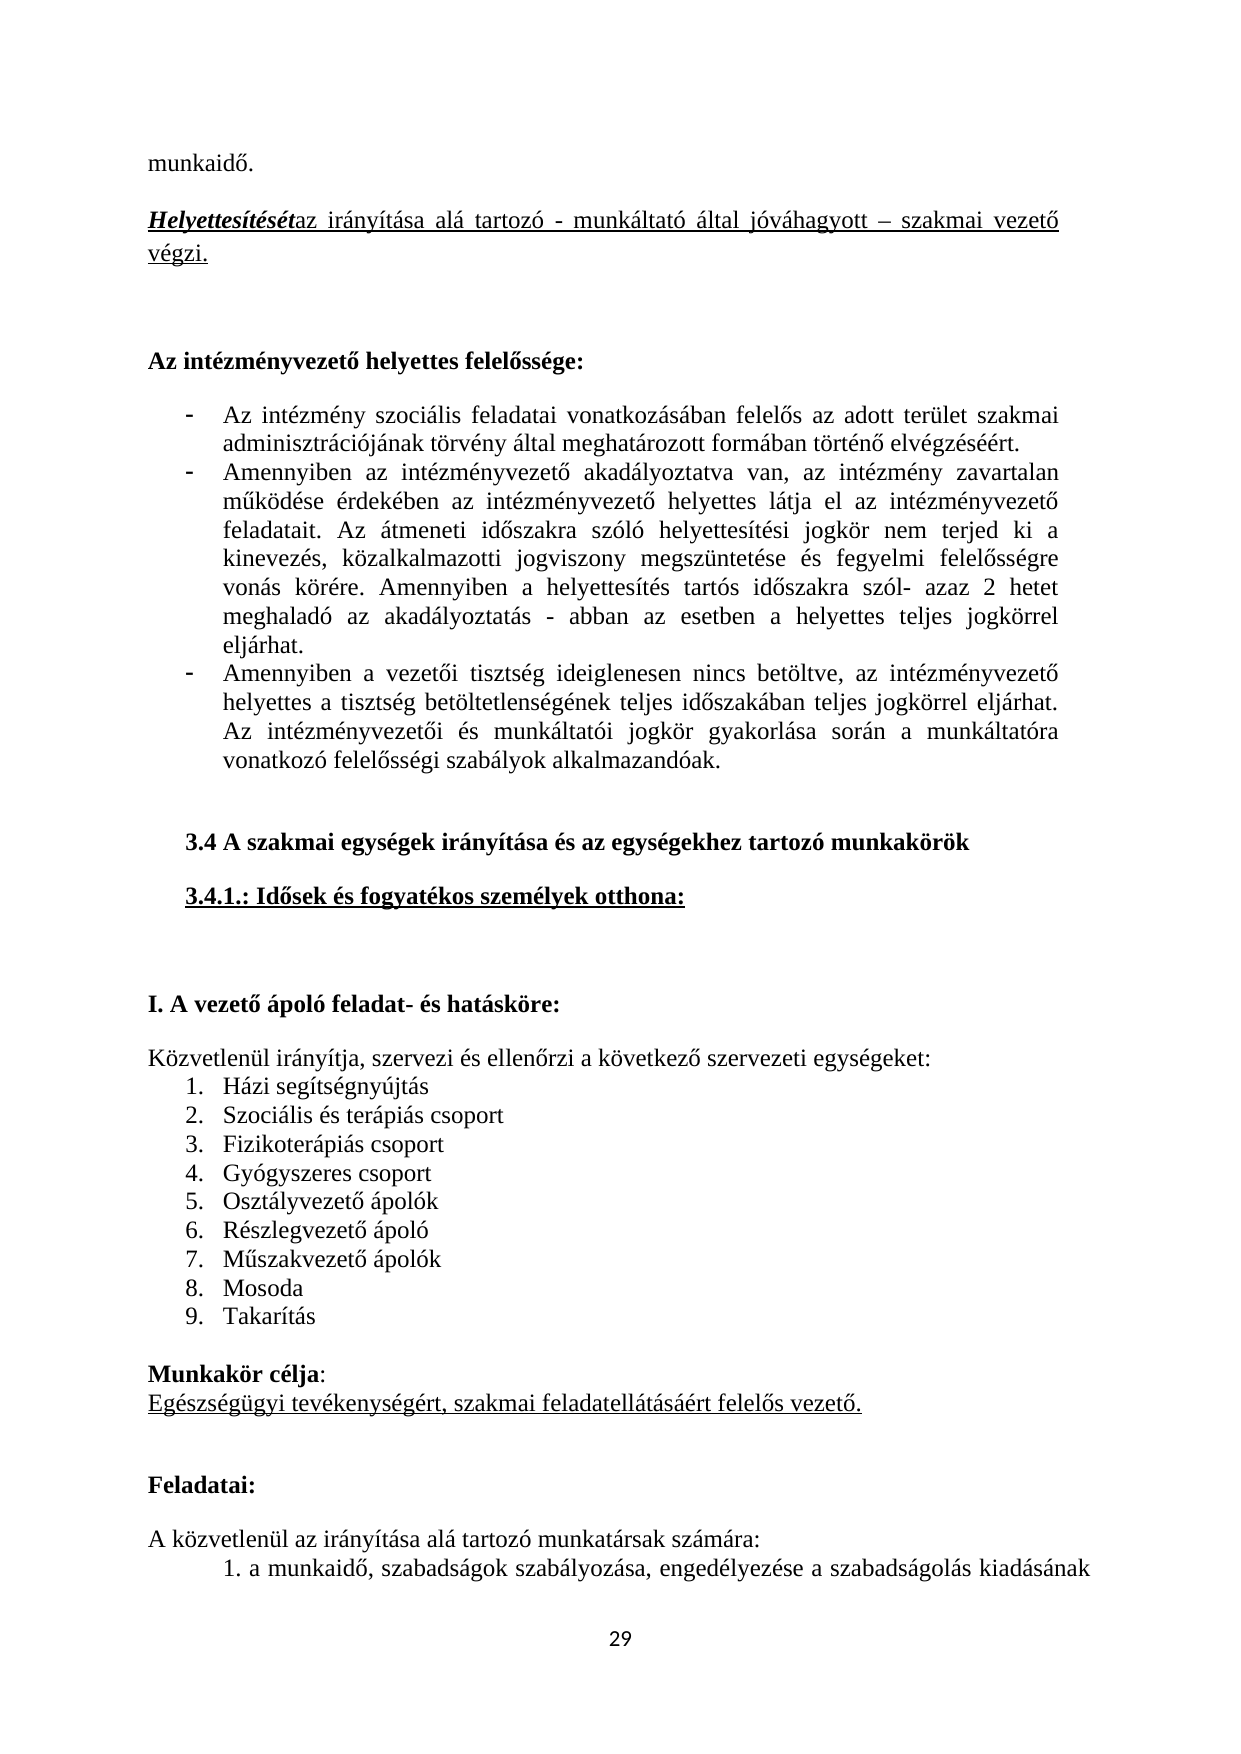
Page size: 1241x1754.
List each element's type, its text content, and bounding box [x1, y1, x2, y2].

list Takarítás [185, 1301, 1093, 1330]
list Osztályvezető ápolók [185, 1186, 1093, 1215]
text 3.4.1.: Idősek és fogyatékos személyek otthona: [185, 881, 1059, 910]
text Helyettesítésétaz irányítása alá tartozó - munkáltató által jóváhagyott – szakmai vezető végzi. [148, 205, 1059, 230]
list Közvetlenül irányítja, szervezi és ellenőrzi a következő szervezeti egységeket: [148, 1043, 1093, 1071]
list Mosoda [185, 1273, 1093, 1301]
text A közvetlenül az irányítása alá tartozó munkatársak számára: [148, 1524, 1091, 1553]
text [223, 1553, 1091, 1582]
list Műszakvezető ápolók [185, 1244, 1093, 1273]
list Az intézmény szociális feladatai vonatkozásában felelős az adott terület szakmai adminisztrációjának törvény által meghatározott formában történő elvégzéséért. [185, 400, 1059, 457]
list Gyógyszeres csoport [185, 1158, 1093, 1186]
text I. A vezető ápoló feladat- és hatásköre: [148, 989, 1093, 1018]
text Helyettesítésétaz irányítása alá tartozó - munkáltató által jóváhagyott – szakmai vezető végzi. [148, 232, 1059, 267]
list Részlegvezető ápoló [185, 1215, 1093, 1244]
text Feladatai: [148, 1470, 1093, 1499]
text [148, 148, 1091, 176]
list Amennyiben a vezetői tisztség ideiglenesen nincs betöltve, az intézményvezető helyettes a tisztség betöltetlenségének teljes időszakában teljes jogkörrel eljárhat. Az intézményvezetői és munkáltatói jogkör gyakorlása során a munkáltatóra vonatkozó felelősségi szabályok alkalmazandóak. [185, 658, 1059, 773]
text Egészségügyi tevékenységért, szakmai feladatellátásáért felelős vezető. [148, 1388, 1059, 1416]
list Fizikoterápiás csoport [185, 1129, 1093, 1158]
text Az intézményvezető helyettes felelőssége: [148, 346, 1059, 374]
list Amennyiben az intézményvezető akadályoztatva van, az intézmény zavartalan működése érdekében az intézményvezető helyettes látja el az intézményvezető feladatait. Az átmeneti időszakra szóló helyettesítési jogkör nem terjed ki a kinevezés, közalkalmazotti jogviszony megszüntetése és fegyelmi felelősségre vonás körére. Amennyiben a helyettesítés tartós időszakra szól- azaz 2 hetet meghaladó az akadályoztatás - abban az esetben a helyettes teljes jogkörrel eljárhat. [185, 457, 1059, 658]
text szakmai egységek irányítása és az egységekhez tartozó munkakörök [185, 827, 1059, 856]
list Munkakör célja: [148, 1359, 1093, 1388]
list Házi segítségnyújtás [185, 1071, 1093, 1100]
list Szociális és terápiás csoport [185, 1100, 1093, 1129]
